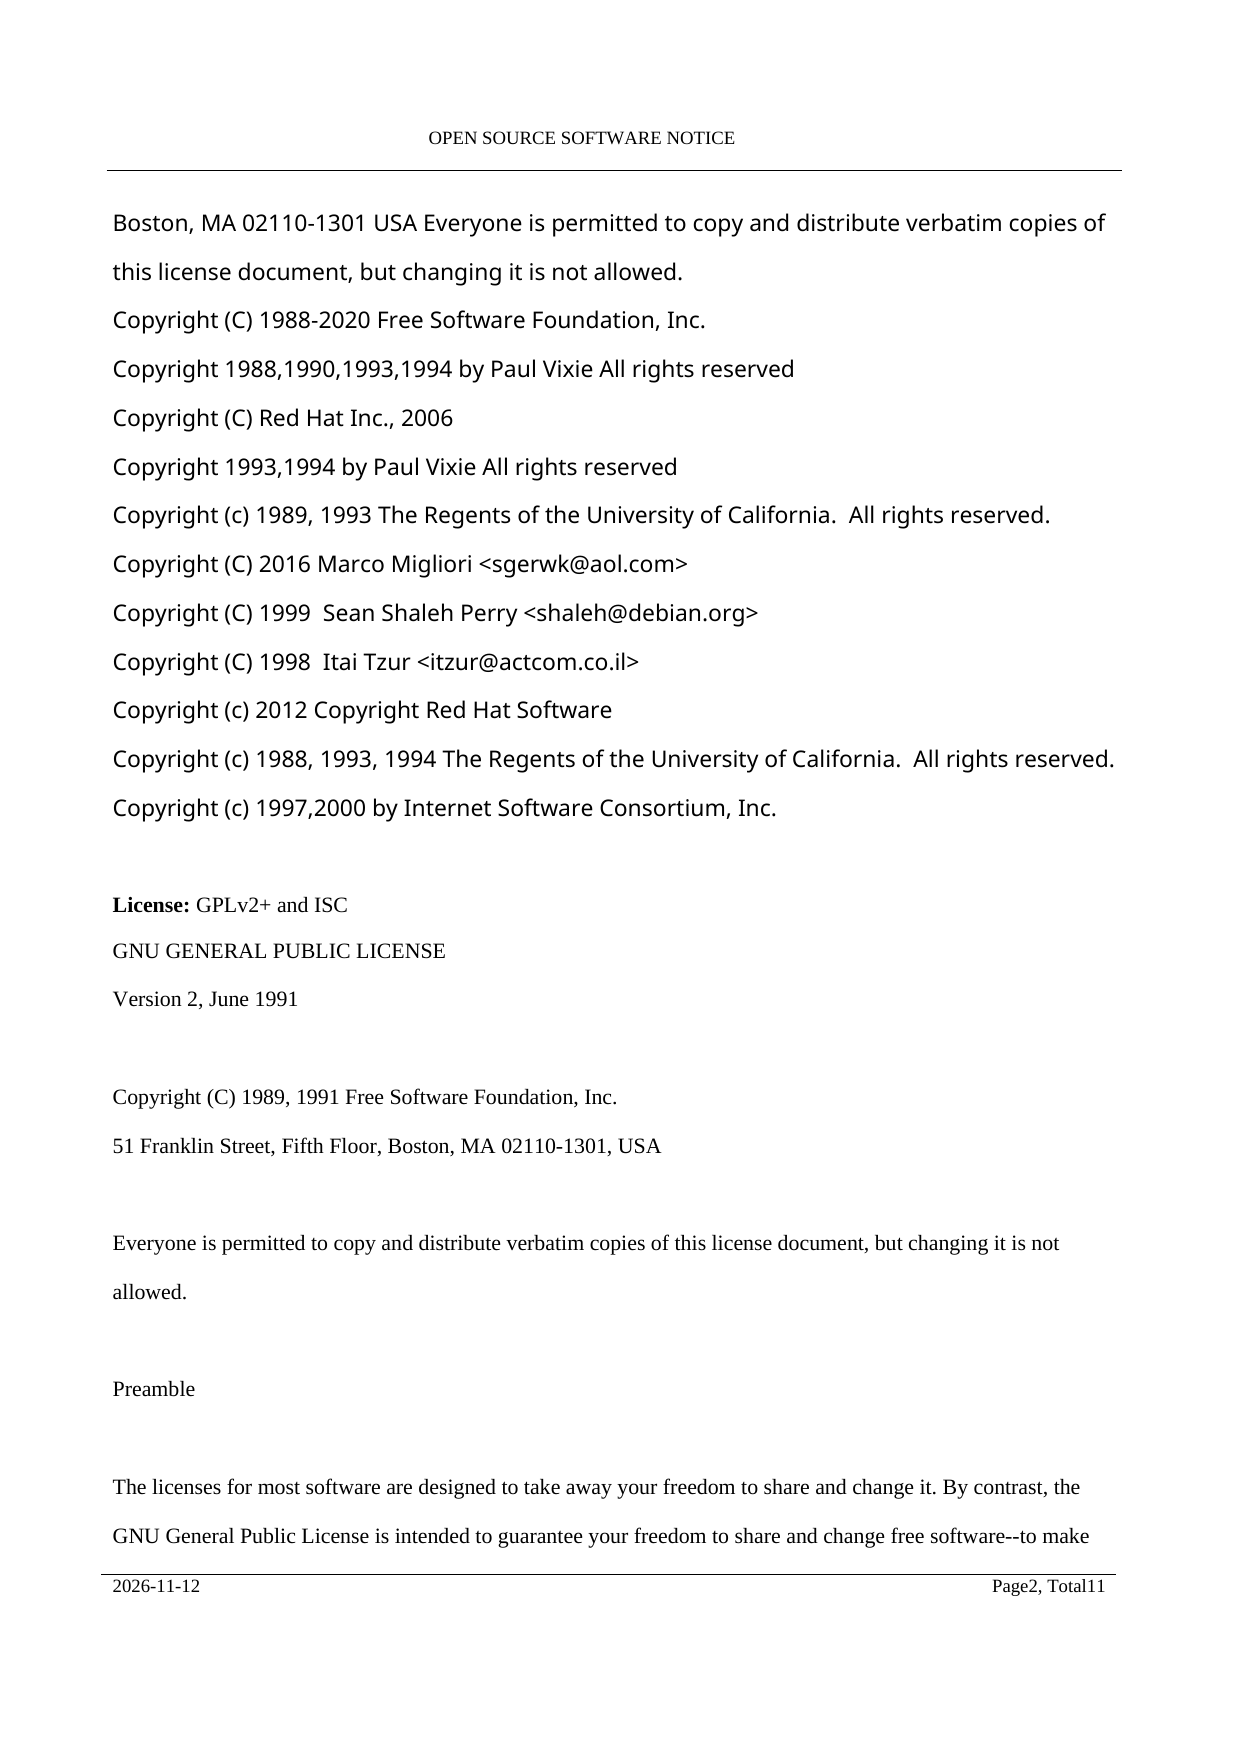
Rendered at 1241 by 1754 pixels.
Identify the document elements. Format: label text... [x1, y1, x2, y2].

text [112, 206, 1128, 873]
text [112, 934, 1128, 1551]
text License: GPLv2+ and ISC [112, 889, 1128, 921]
